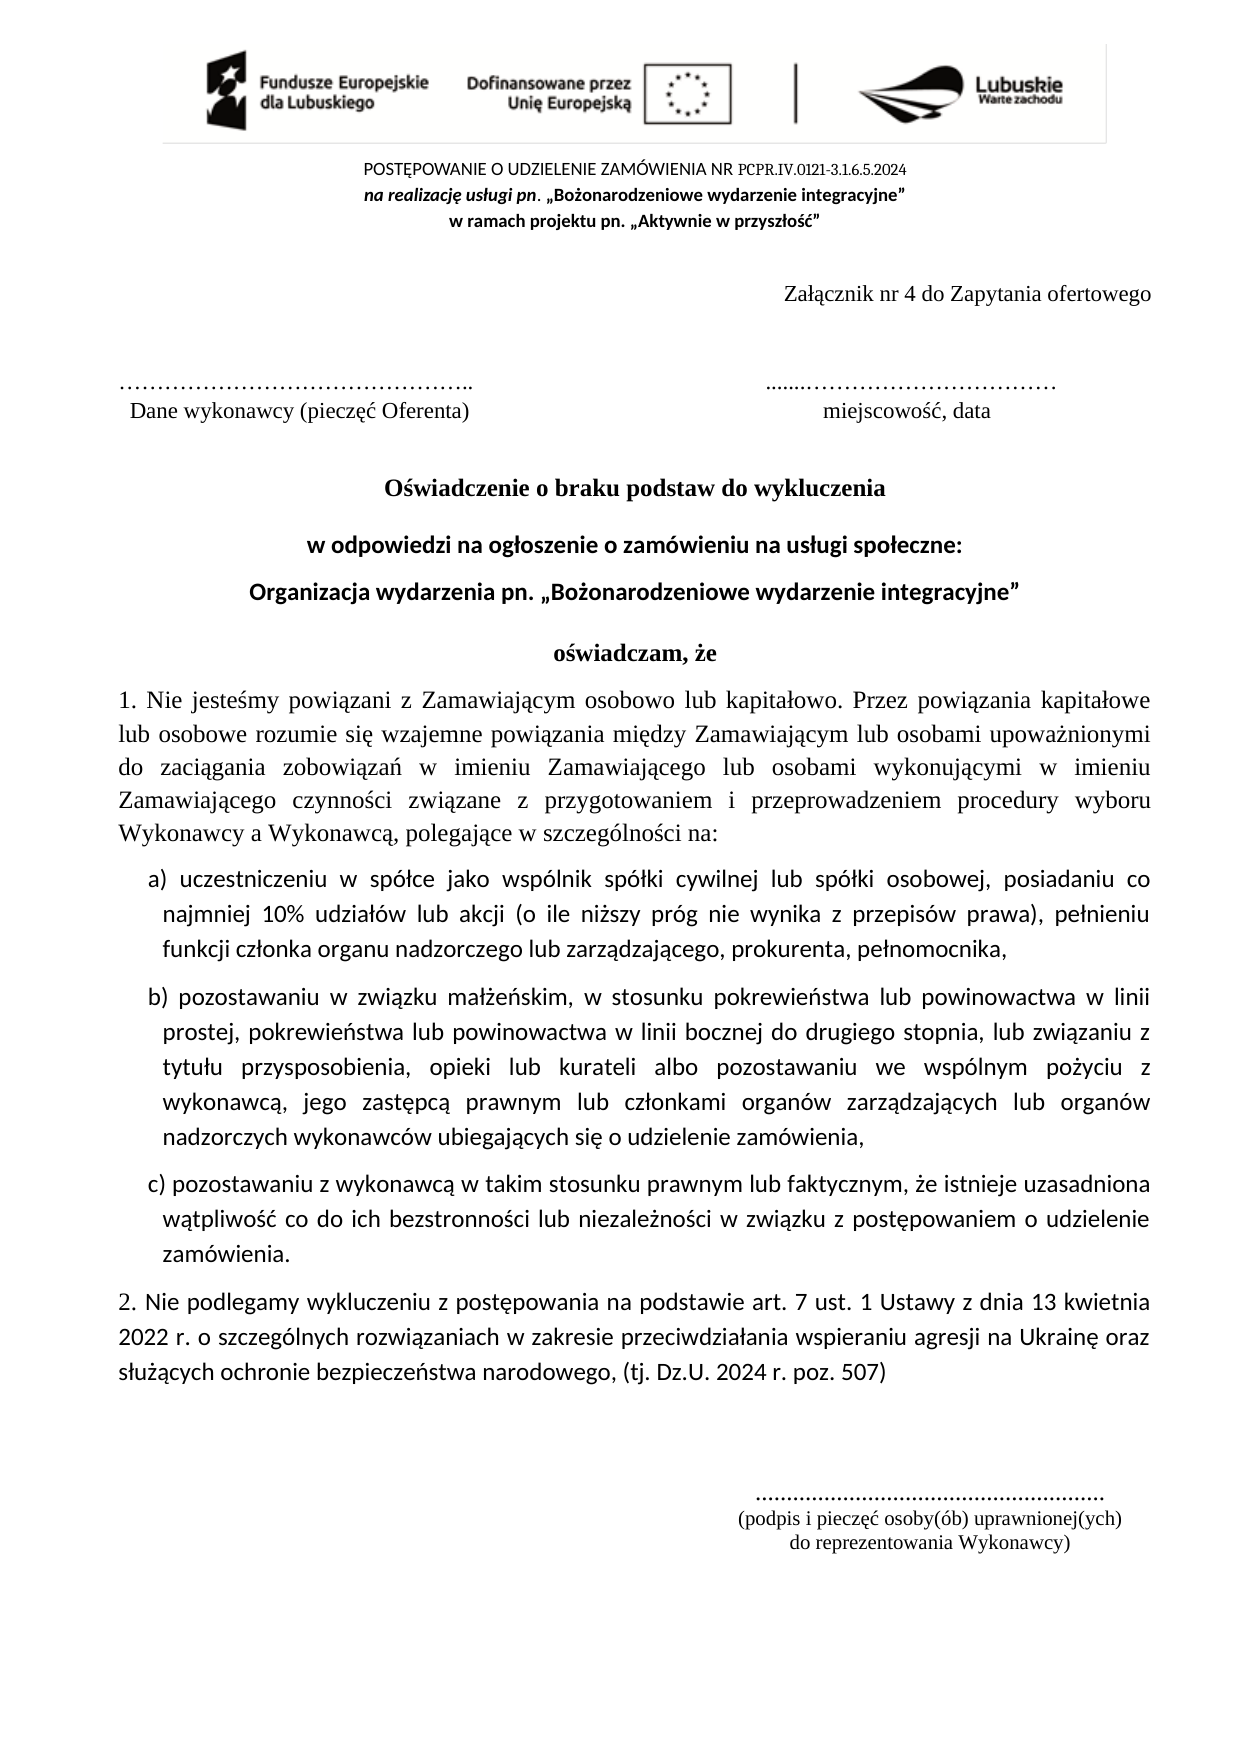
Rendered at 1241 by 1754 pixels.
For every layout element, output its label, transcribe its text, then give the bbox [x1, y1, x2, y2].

text ........................................................ [708, 1477, 1152, 1506]
text ……………………………………….. .......…………………………… [118, 368, 1152, 394]
text oświadczam, że [118, 638, 1152, 667]
text w odpowiedzi na ogłoszenie o zamówieniu na usługi społeczne: [118, 529, 1152, 559]
text 2. Nie podlegamy wykluczeniu z postępowania na podstawie art. 7 ust. 1 Ustawy z dnia 13 kwietnia 2022 r. o szczególnych rozwiązaniach w zakresie przeciwdziałania wspieraniu agresji na Ukrainę oraz służących ochronie bezpieczeństwa narodowego, (tj. Dz.U. 2024 r. poz. 507) [118, 1286, 1152, 1386]
text do reprezentowania Wykonawcy) [708, 1530, 1152, 1554]
text Oświadczenie o braku podstaw do wykluczenia [118, 473, 1152, 502]
text Dane wykonawcy (pieczęć Oferenta) miejscowość, data [118, 397, 1152, 423]
text Załącznik nr 4 do Zapytania ofertowego [118, 280, 1152, 307]
picture [162, 44, 1108, 145]
list c) pozostawaniu z wykonawcą w takim stosunku prawnym lub faktycznym, że istnieje uzasadniona wątpliwość co do ich bezstronności lub niezależności w związku z postępowaniem o udzielenie zamówienia. [148, 1168, 1152, 1269]
text a) uczestniczeniu w spółce jako wspólnik spółki cywilnej lub spółki osobowej, posiadaniu co najmniej 10% udziałów lub akcji (o ile niższy próg nie wynika z przepisów prawa), pełnieniu funkcji członka organu nadzorczego lub zarządzającego, prokurenta, pełnomocnika, [148, 863, 1152, 964]
text Organizacja wydarzenia pn. „Bożonarodzeniowe wydarzenie integracyjne” [118, 576, 1152, 607]
text b) pozostawaniu w związku małżeńskim, w stosunku pokrewieństwa lub powinowactwa w linii prostej, pokrewieństwa lub powinowactwa w linii bocznej do drugiego stopnia, lub związaniu z tytułu przysposobienia, opieki lub kurateli albo pozostawaniu we wspólnym pożyciu z wykonawcą, jego zastępcą prawnym lub członkami organów zarządzających lub organów nadzorczych wykonawców ubiegających się o udzielenie zamówienia, [148, 981, 1152, 1151]
text 1. Nie jesteśmy powiązani z Zamawiającym osobowo lub kapitałowo. Przez powiązania kapitałowe lub osobowe rozumie się wzajemne powiązania między Zamawiającym lub osobami upoważnionymi do zaciągania zobowiązań w imieniu Zamawiającego lub osobami wykonującymi w imieniu Zamawiającego czynności związane z przygotowaniem i przeprowadzeniem procedury wyboru Wykonawcy a Wykonawcą, polegające w szczególności na: [118, 686, 1152, 846]
text (podpis i pieczęć osoby(ób) uprawnionej(ych) [708, 1506, 1152, 1530]
